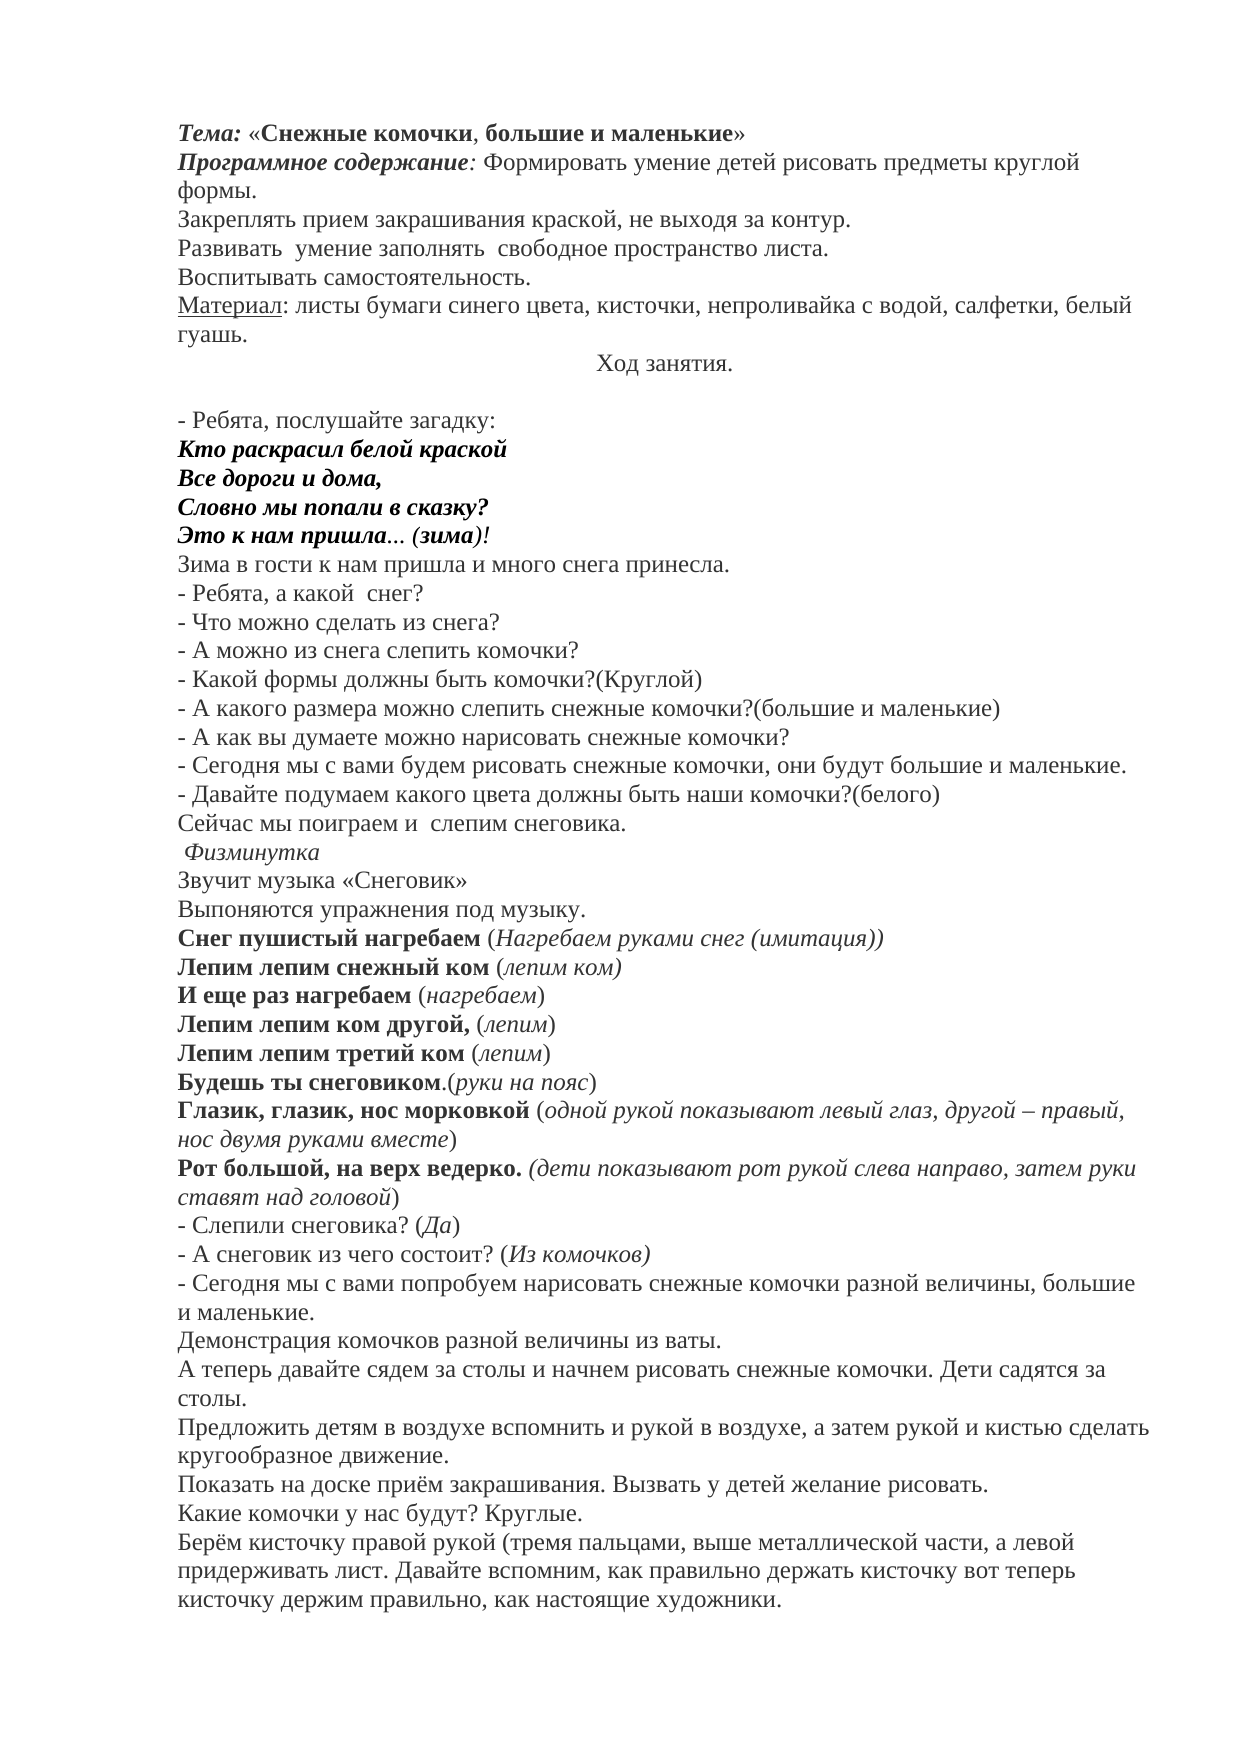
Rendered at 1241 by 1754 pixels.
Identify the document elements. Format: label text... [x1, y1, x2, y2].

text Выпоняются упражнения под музыку. [177, 894, 1152, 923]
text Ход занятия. [177, 348, 1152, 377]
text - Какой формы должны быть комочки?(Круглой) [177, 664, 1152, 693]
text Кто раскрасил белой краской Все дороги и дома, Словно мы попали в сказку? Это к нам пришла... (зима)! [382, 434, 1152, 549]
text Лепим лепим третий ком (лепим) [177, 1038, 1152, 1067]
text Какие комочки у нас будут? Круглые. [177, 1498, 1152, 1527]
text Предложить детям в воздухе вспомнить и рукой в воздухе, а затем рукой и кистью сделать кругообразное движение. [177, 1412, 1152, 1469]
text - Слепили снеговика? (Да) [177, 1211, 1152, 1239]
text Берём кисточку правой рукой (тремя пальцами, выше металлической части, а левой придерживать лист. Давайте вспомним, как правильно держать кисточку вот теперь кисточку держим правильно, как настоящие художники. [177, 1527, 1152, 1613]
text - А снеговик из чего состоит? (Из комочков) [177, 1239, 1152, 1268]
text Показать на доске приём закрашивания. Вызвать у детей желание рисовать. [177, 1469, 1152, 1498]
text Снег пушистый нагребаем (Нагребаем руками снег (имитация)) [177, 923, 1152, 952]
text Тема: «Снежные комочки, большие и маленькие» [177, 118, 1152, 147]
text Глазик, глазик, нос морковкой (одной рукой показывают левый глаз, другой – правый, нос двумя руками вместе) [177, 1096, 1152, 1153]
text - А как вы думаете можно нарисовать снежные комочки? [177, 722, 1152, 751]
text Программное содержание: Формировать умение детей рисовать предметы круглой формы. [177, 147, 1152, 204]
text - Давайте подумаем какого цвета должны быть наши комочки?(белого) [177, 779, 1152, 808]
text Зима в гости к нам пришла и много снега принесла. [177, 549, 1152, 578]
text Лепим лепим ком другой, (лепим) [177, 1009, 1152, 1038]
text - Сегодня мы с вами будем рисовать снежные комочки, они будут большие и маленькие. [177, 751, 1152, 779]
text - Сегодня мы с вами попробуем нарисовать снежные комочки разной величины, большие и маленькие. [177, 1268, 1152, 1326]
text - Ребята, а какой снег? [177, 578, 1152, 607]
text Сейчас мы поиграем и слепим снеговика. [177, 808, 1152, 837]
text Будешь ты снеговиком.(руки на пояс) [177, 1067, 1152, 1096]
text Физминутка [177, 837, 1152, 866]
text Демонстрация комочков разной величины из ваты. [177, 1326, 1152, 1354]
text Материал: листы бумаги синего цвета, кисточки, непроливайка с водой, салфетки, белый гуашь. [177, 291, 1152, 348]
text Звучит музыка «Снеговик» [177, 866, 1152, 894]
text И еще раз нагребаем (нагребаем) [177, 981, 1152, 1009]
text Рот большой, на верх ведерко. (дети показывают рот рукой слева направо, затем руки ставят над головой) [177, 1153, 1152, 1211]
text Лепим лепим снежный ком (лепим ком) [177, 952, 1152, 981]
text Воспитывать самостоятельность. [177, 262, 1152, 291]
text - А можно из снега слепить комочки? [177, 636, 1152, 664]
text Закреплять прием закрашивания краской, не выходя за контур. [177, 204, 1152, 233]
text - А какого размера можно слепить снежные комочки?(большие и маленькие) [177, 693, 1152, 722]
text Развивать умение заполнять свободное пространство листа. [177, 233, 1152, 262]
text - Ребята, послушайте загадку: [177, 406, 1152, 434]
text А теперь давайте сядем за столы и начнем рисовать снежные комочки. Дети садятся за столы. [177, 1354, 1152, 1412]
text - Что можно сделать из снега? [177, 607, 1152, 636]
